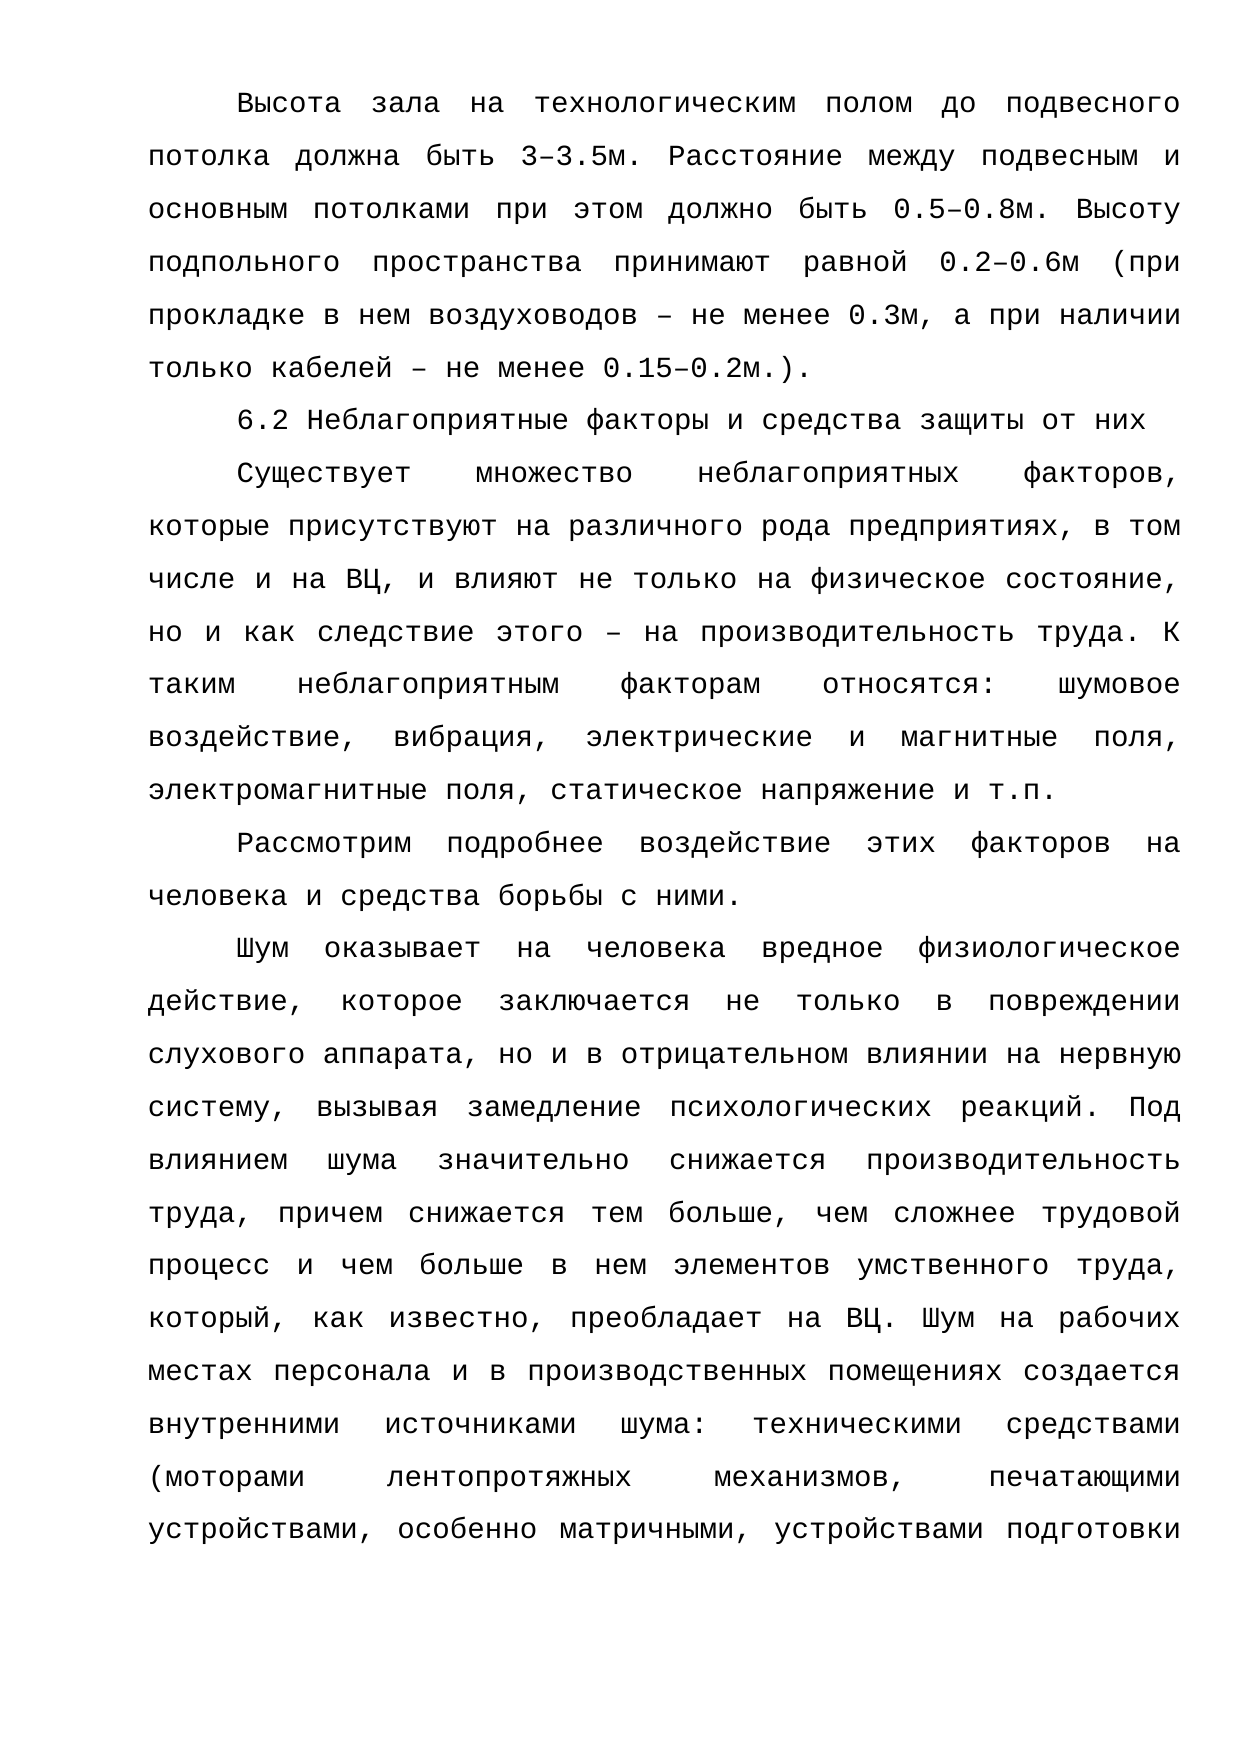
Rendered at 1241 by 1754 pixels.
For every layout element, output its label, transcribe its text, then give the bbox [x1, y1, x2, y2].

subtitle 6.2 Неблагоприятные факторы и средства защиты от них [148, 406, 1181, 438]
text Рассмотрим подробнее воздействие этих факторов на человека и средства борьбы с ними. [148, 828, 1181, 914]
text Высота зала на технологическим полом до подвесного потолка должна быть 3–3.5м. Расстояние между подвесным и основным потолками при этом должно быть 0.5–0.8м. Высоту подпольного пространства принимают равной 0.2–0.6м (при прокладке в нем воздуховодов – не менее 0.3м, а при наличии только кабелей – не менее 0.15–0.2м.). [148, 89, 1181, 386]
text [148, 934, 1181, 1548]
text Существует множество неблагоприятных факторов, которые присутствуют на различного рода предприятиях, в том числе и на ВЦ, и влияют не только на физическое состояние, но и как следствие этого – на производительность труда. К таким неблагоприятным факторам относятся: шумовое воздействие, вибрация, электрические и магнитные поля, электромагнитные поля, статическое напряжение и т.п. [148, 458, 1181, 808]
